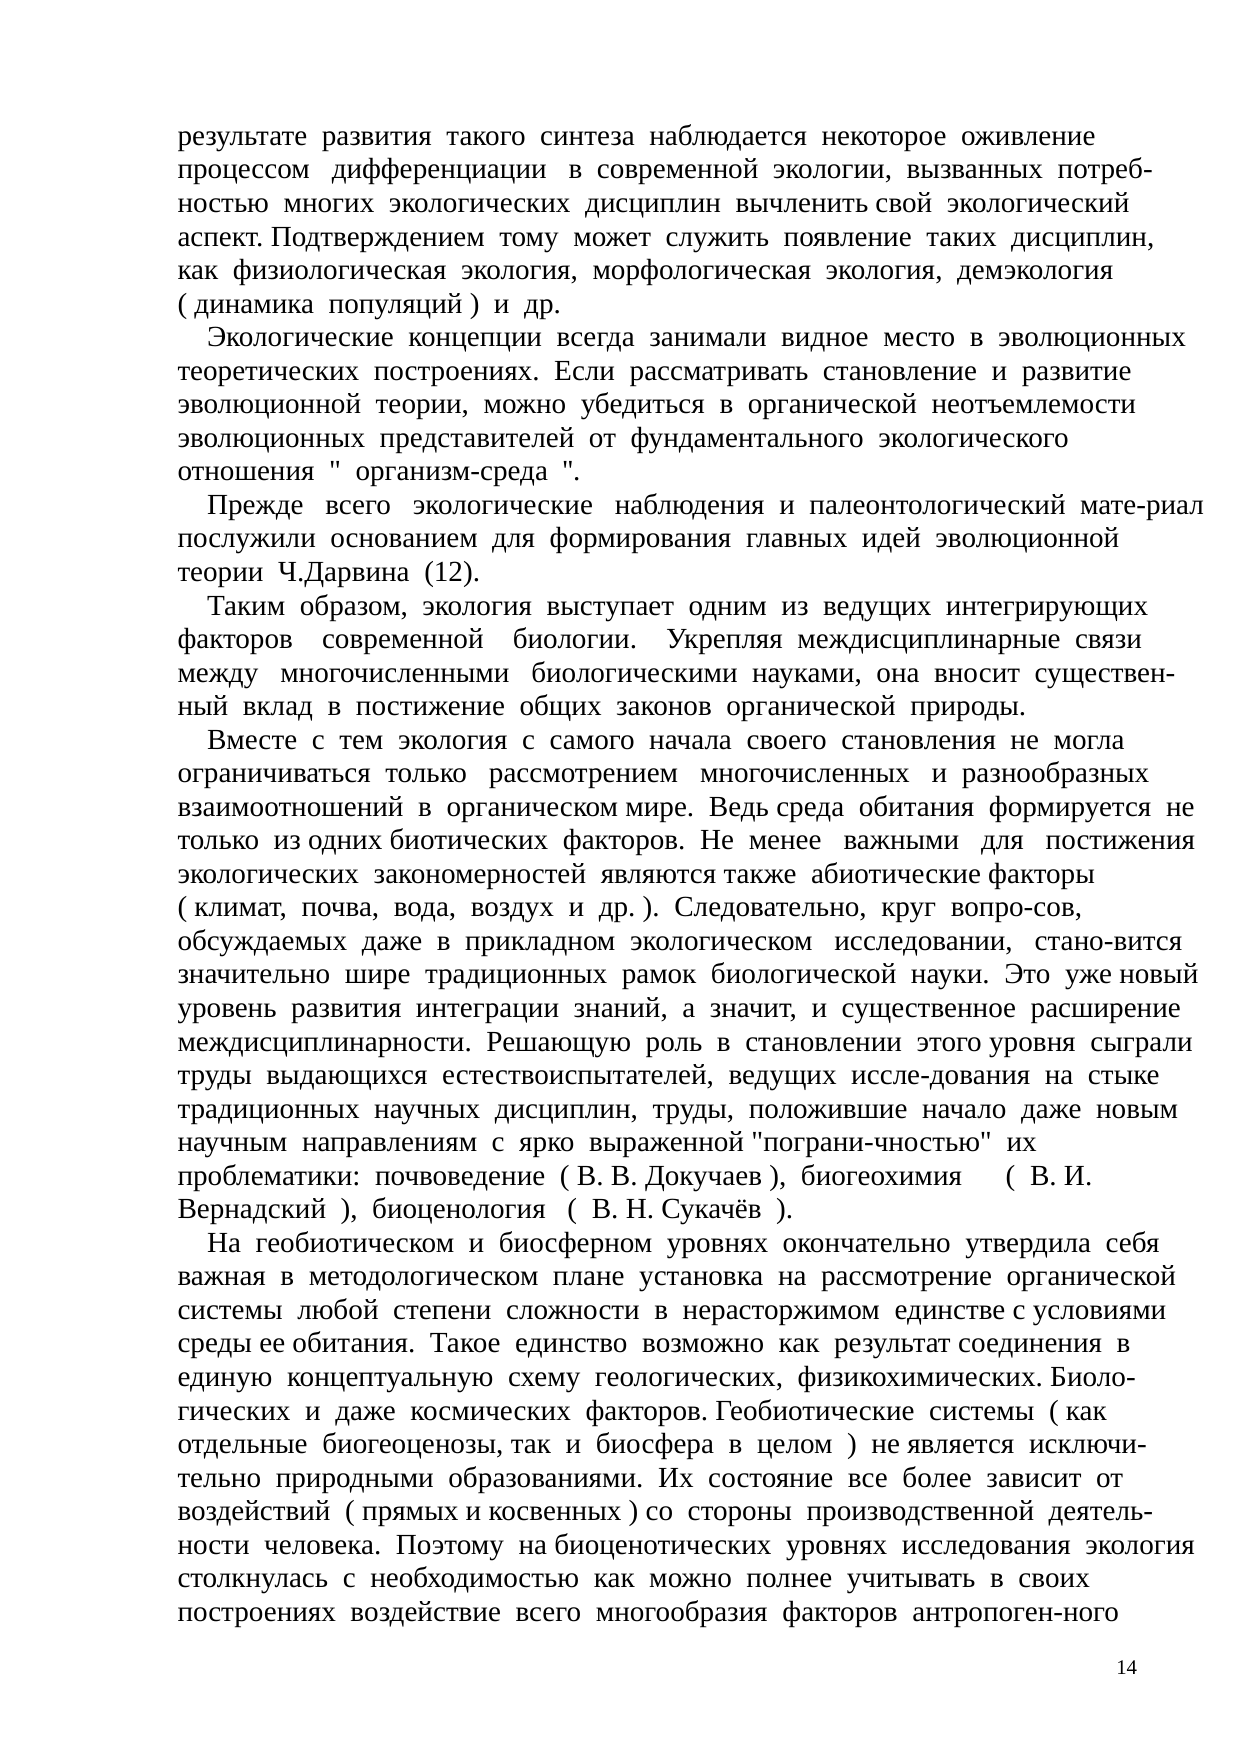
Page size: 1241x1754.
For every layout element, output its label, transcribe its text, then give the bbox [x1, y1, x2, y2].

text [177, 118, 1206, 319]
text Прежде всего экологические наблюдения и палеонтологический мате-риал послужили основанием для формирования главных идей эволюционной теории Ч.Дарвина (12). [177, 487, 1206, 588]
text Вместе с тем экология с самого начала своего становления не могла ограничиваться только рассмотрением многочисленных и разнообразных взаимоотношений в органическом мире. Ведь среда обитания формируется не только из одних биотических факторов. Не менее важными для постижения экологических закономерностей являются также абиотические факторы ( климат, почва, вода, воздух и др. ). Следовательно, круг вопро-сов, обсуждаемых даже в прикладном экологическом исследовании, стано-вится значительно шире традиционных рамок биологической науки. Это уже новый уровень развития интеграции знаний, а значит, и существенное расширение междисциплинарности. Решающую роль в становлении этого уровня сыграли труды выдающихся естествоиспытателей, ведущих иссле-дования на стыке традиционных научных дисциплин, труды, положившие начало даже новым научным направлениям с ярко выраженной "пограни-чностью" их проблематики: почвоведение ( В. В. Докучаев ), биогеохимия ( В. И. Вернадский ), биоценология ( В. Н. Сукачёв ). [177, 722, 1206, 1225]
text Экологические концепции всегда занимали видное место в эволюционных теоретических построениях. Если рассматривать становление и развитие эволюционной теории, можно убедиться в органической неотъемлемости эволюционных представителей от фундаментального экологического отношения " организм-среда ''. [177, 319, 1206, 487]
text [177, 1225, 1206, 1627]
text Таким образом, экология выступает одним из ведущих интегрирующих факторов современной биологии. Укрепляя междисциплинарные связи между многочисленными биологическими науками, она вносит существен-ный вклад в постижение общих законов органической природы. [177, 588, 1206, 722]
